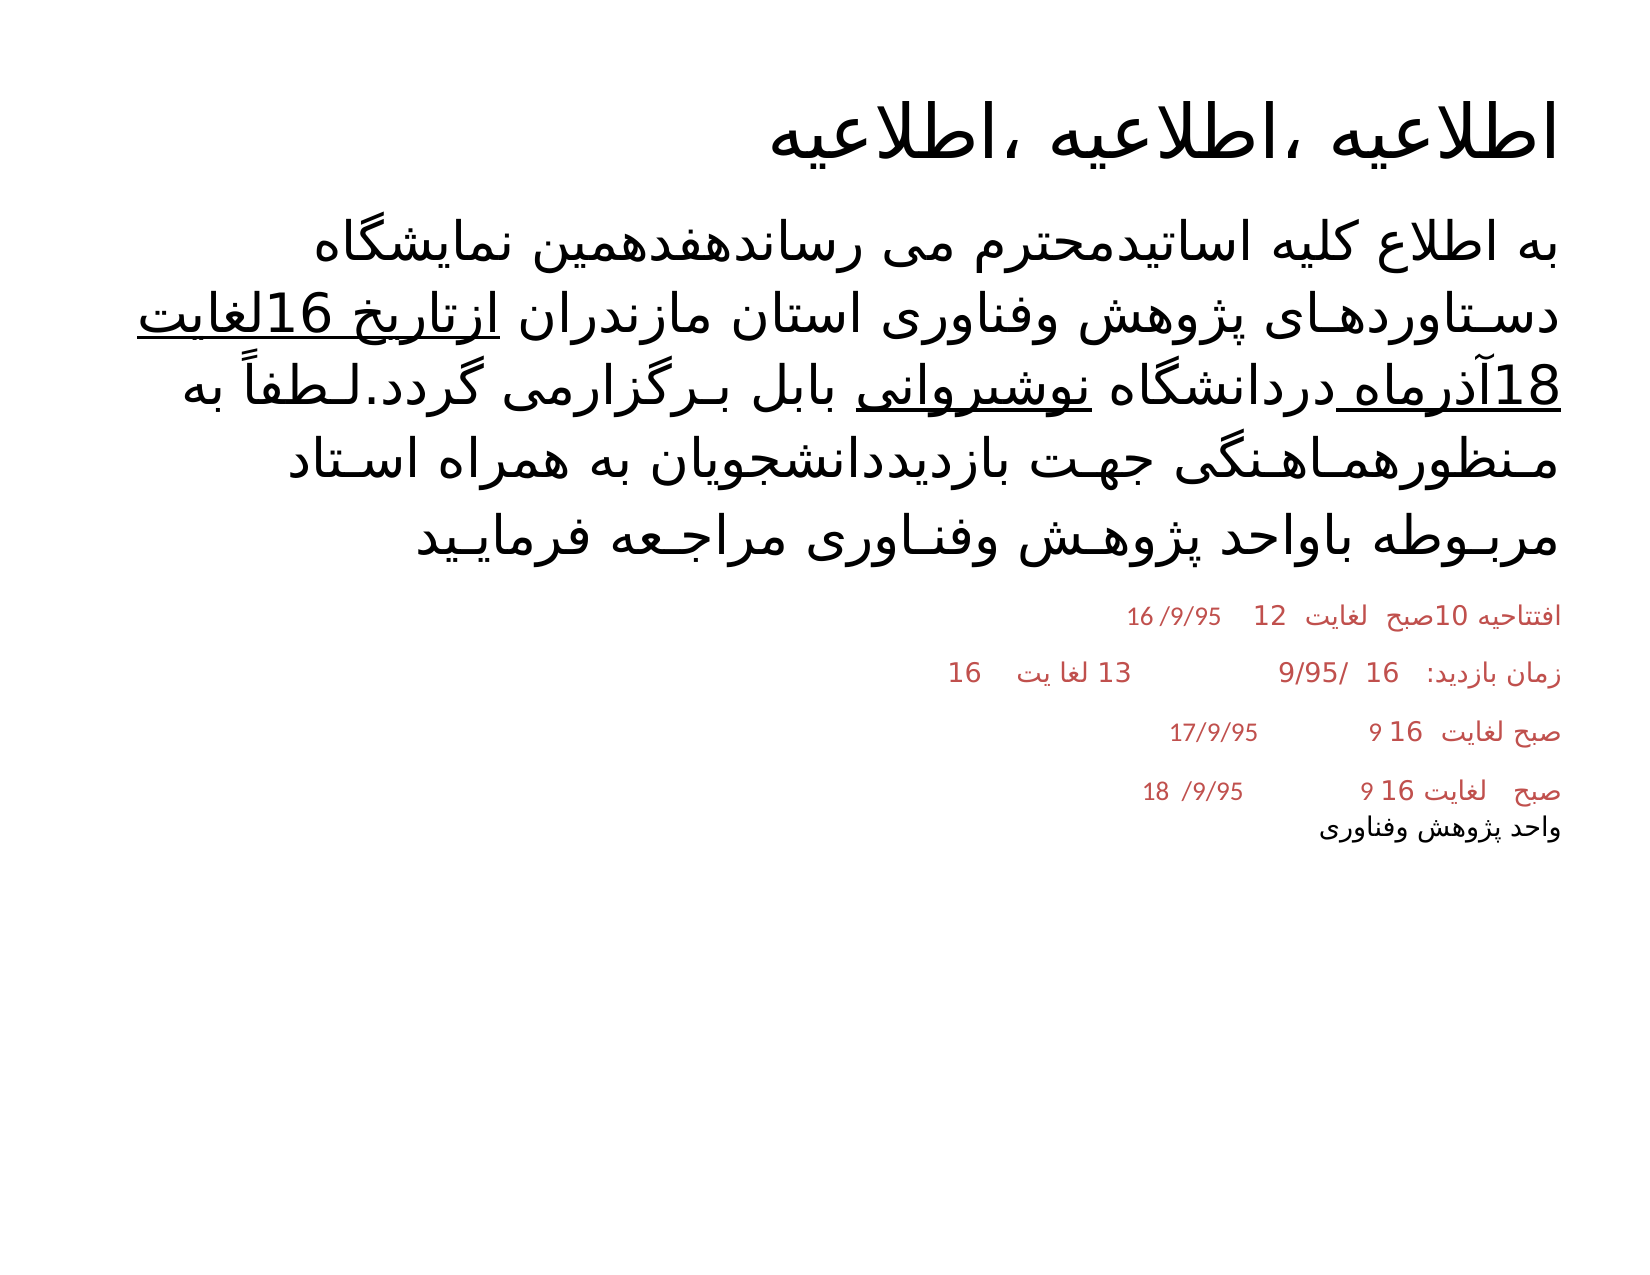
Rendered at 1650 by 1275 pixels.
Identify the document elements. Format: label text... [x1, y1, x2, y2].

text 18 /9/95 9 صبح لغایت 16 واحد پژوهش وفناوری [89, 774, 1561, 843]
text زمان بازدید: 16 /9/95 13 لغا یت 16 [89, 658, 1561, 689]
text 17/9/95 9 صبح لغایت 16 [89, 715, 1561, 748]
text اطلاعیه ،اطلاعیه ،اطلاعیه [89, 89, 1561, 176]
text به اطلاع کلیه اساتیدمحترم می رساندهفدهمین نمایشگاه دسـتاوردهـای پژوهش وفناوری استان مازندران ازتاریخ 16لغایت 18آذرماه دردانشگاه نوشیروانی بابل بـرگزارمی گردد.لـطفاً به مـنظورهمـاهـنگی جهـت بازدیددانشجویان به همراه اسـتاد مربـوطه باواحد پژوهـش وفنـاوری مراجـعه فرمایـید [89, 210, 1561, 568]
text 16 /9/95 افتتاحیه 10صبح لغایت 12 [89, 599, 1561, 632]
